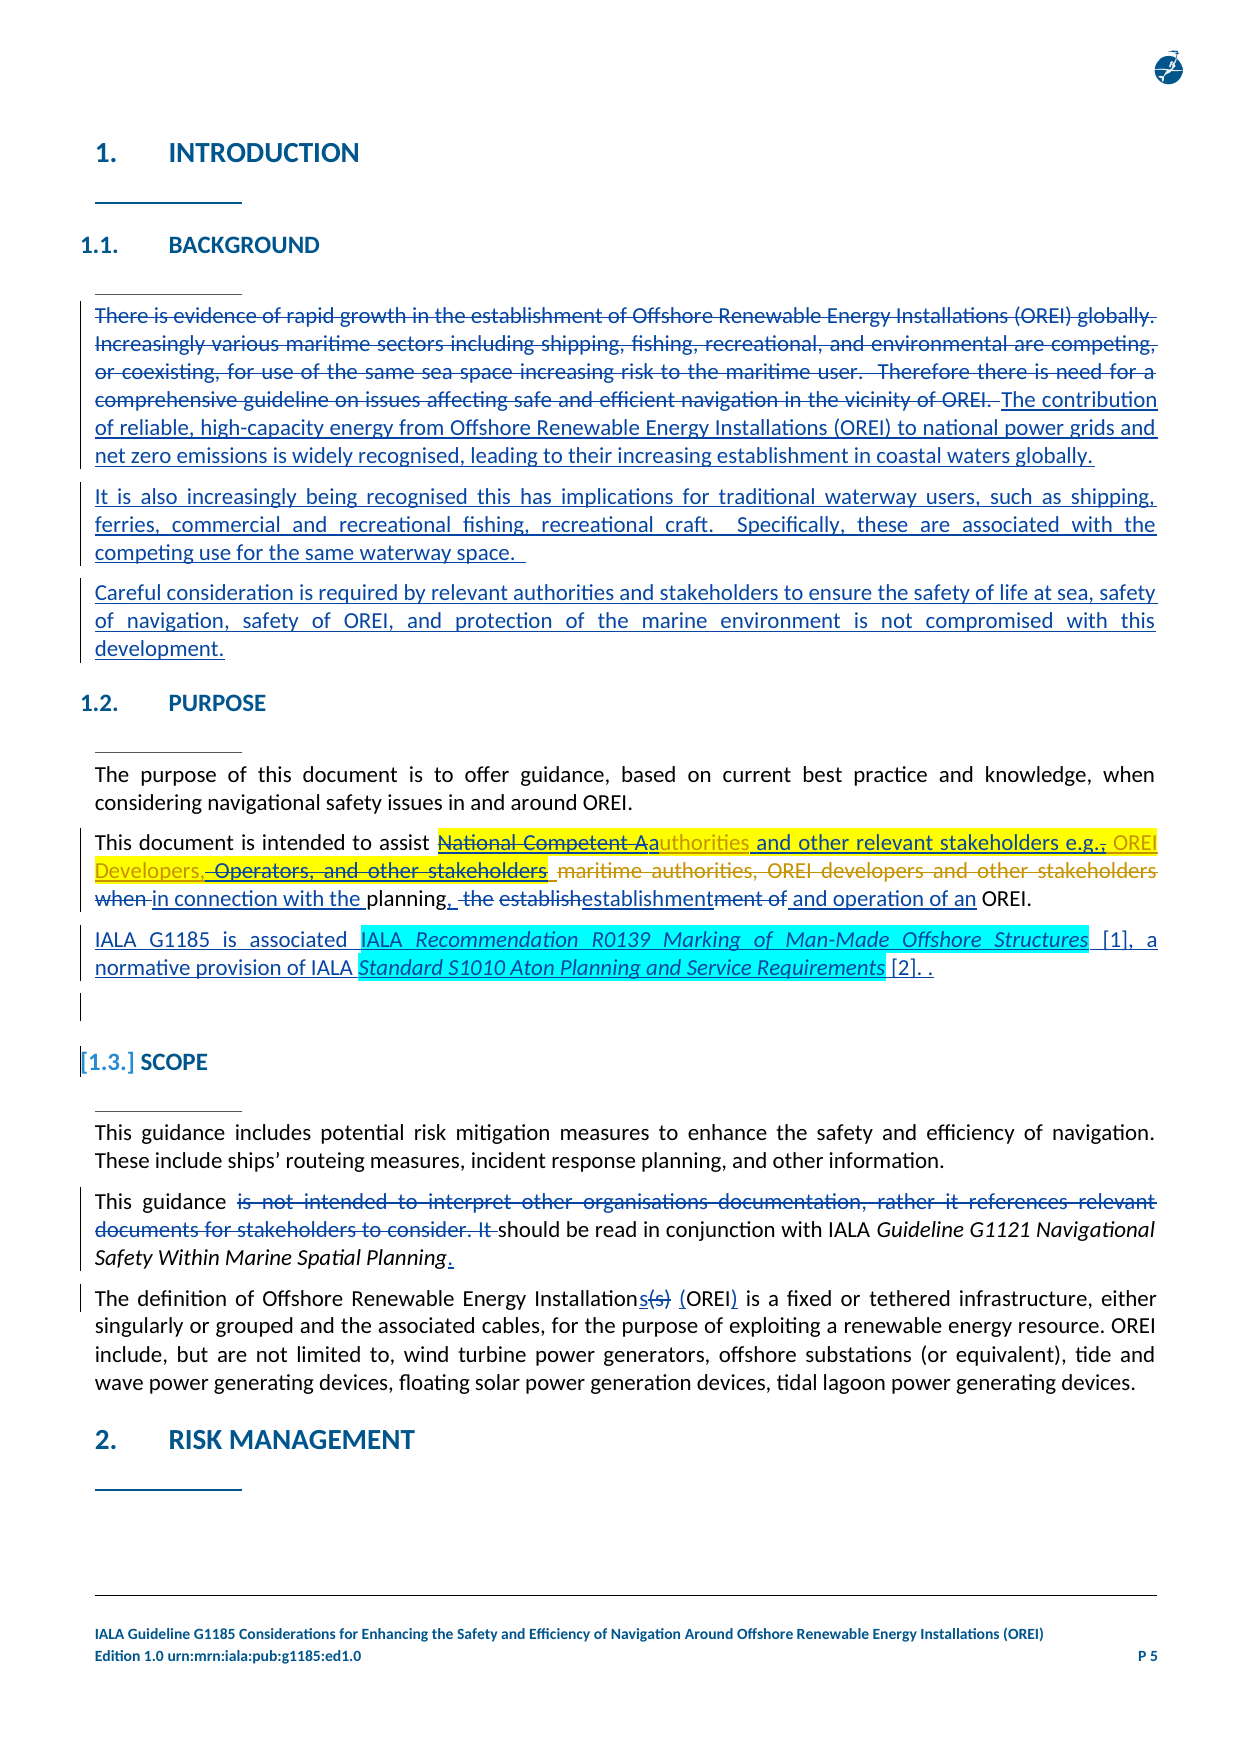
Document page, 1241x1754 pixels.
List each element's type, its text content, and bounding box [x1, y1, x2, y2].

text The purpose of this document is to offer guidance, based on current best practice and knowledge, when considering navigational safety issues in and around OREI. [94, 760, 1157, 816]
subtitle Background [80, 229, 1084, 259]
text The definition of Offshore Renewable Energy Installation OREI is a fixed or tethered infrastructure, either singularly or grouped and the associated cables, for the purpose of exploiting a renewable energy resource. OREI include, but are not limited to, wind turbine power generators, offshore substations (or equivalent), tide and wave power generating devices, floating solar power generation devices, tidal lagoon power generating devices. [94, 1284, 1157, 1396]
subtitle RISK MANAGEMENT [94, 1421, 1157, 1456]
text This document is intended to assist planning OREI. [94, 856, 1157, 912]
subtitle Purpose [80, 687, 1084, 718]
picture [1123, 0, 1241, 119]
subtitle Introduction [94, 134, 1157, 170]
subtitle Scope [81, 1046, 1084, 1077]
text This guidance should be read in conjunction with IALA Guideline G1121 Navigational Safety Within Marine Spatial Planning [94, 1187, 1157, 1271]
text This document is intended to assist planning OREI. [94, 828, 438, 880]
text This guidance includes potential risk mitigation measures to enhance the safety and efficiency of navigation. These include ships’ routeing measures, incident response planning, and other information. [94, 1118, 1157, 1174]
